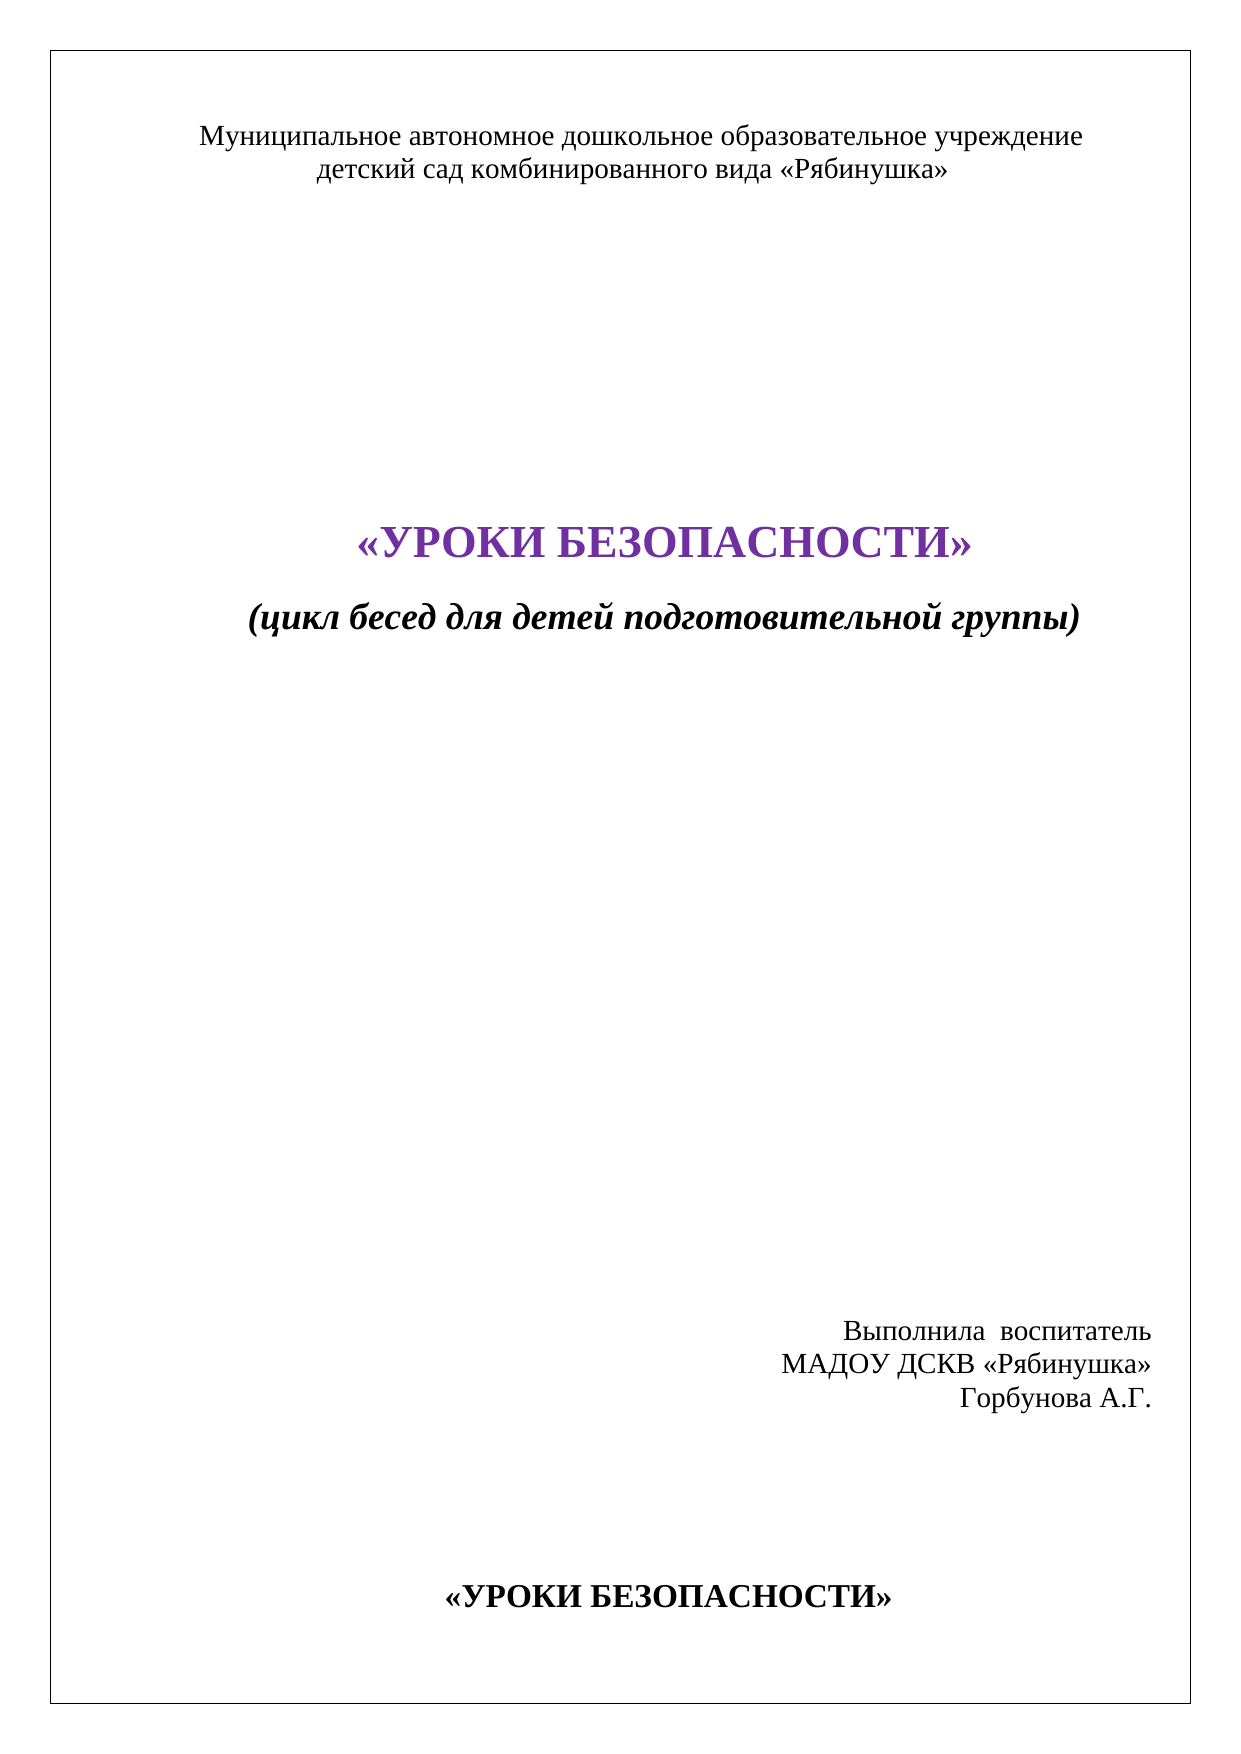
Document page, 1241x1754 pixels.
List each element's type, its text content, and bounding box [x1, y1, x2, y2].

text МАДОУ ДСКВ «Рябинушка» [177, 1347, 1152, 1380]
text «Уроки безопасности» [177, 515, 1152, 568]
text Выполнила воспитатель [177, 1313, 1152, 1347]
text Муниципальное автономное дошкольное образовательное учреждение [177, 118, 1152, 152]
text (цикл бесед для детей подготовительной группы) [177, 594, 1152, 637]
text Горбунова А.Г. [177, 1380, 1152, 1414]
text «Уроки безопасности» [177, 1576, 1152, 1614]
text детский сад комбинированного вида «Рябинушка» [177, 152, 1152, 185]
